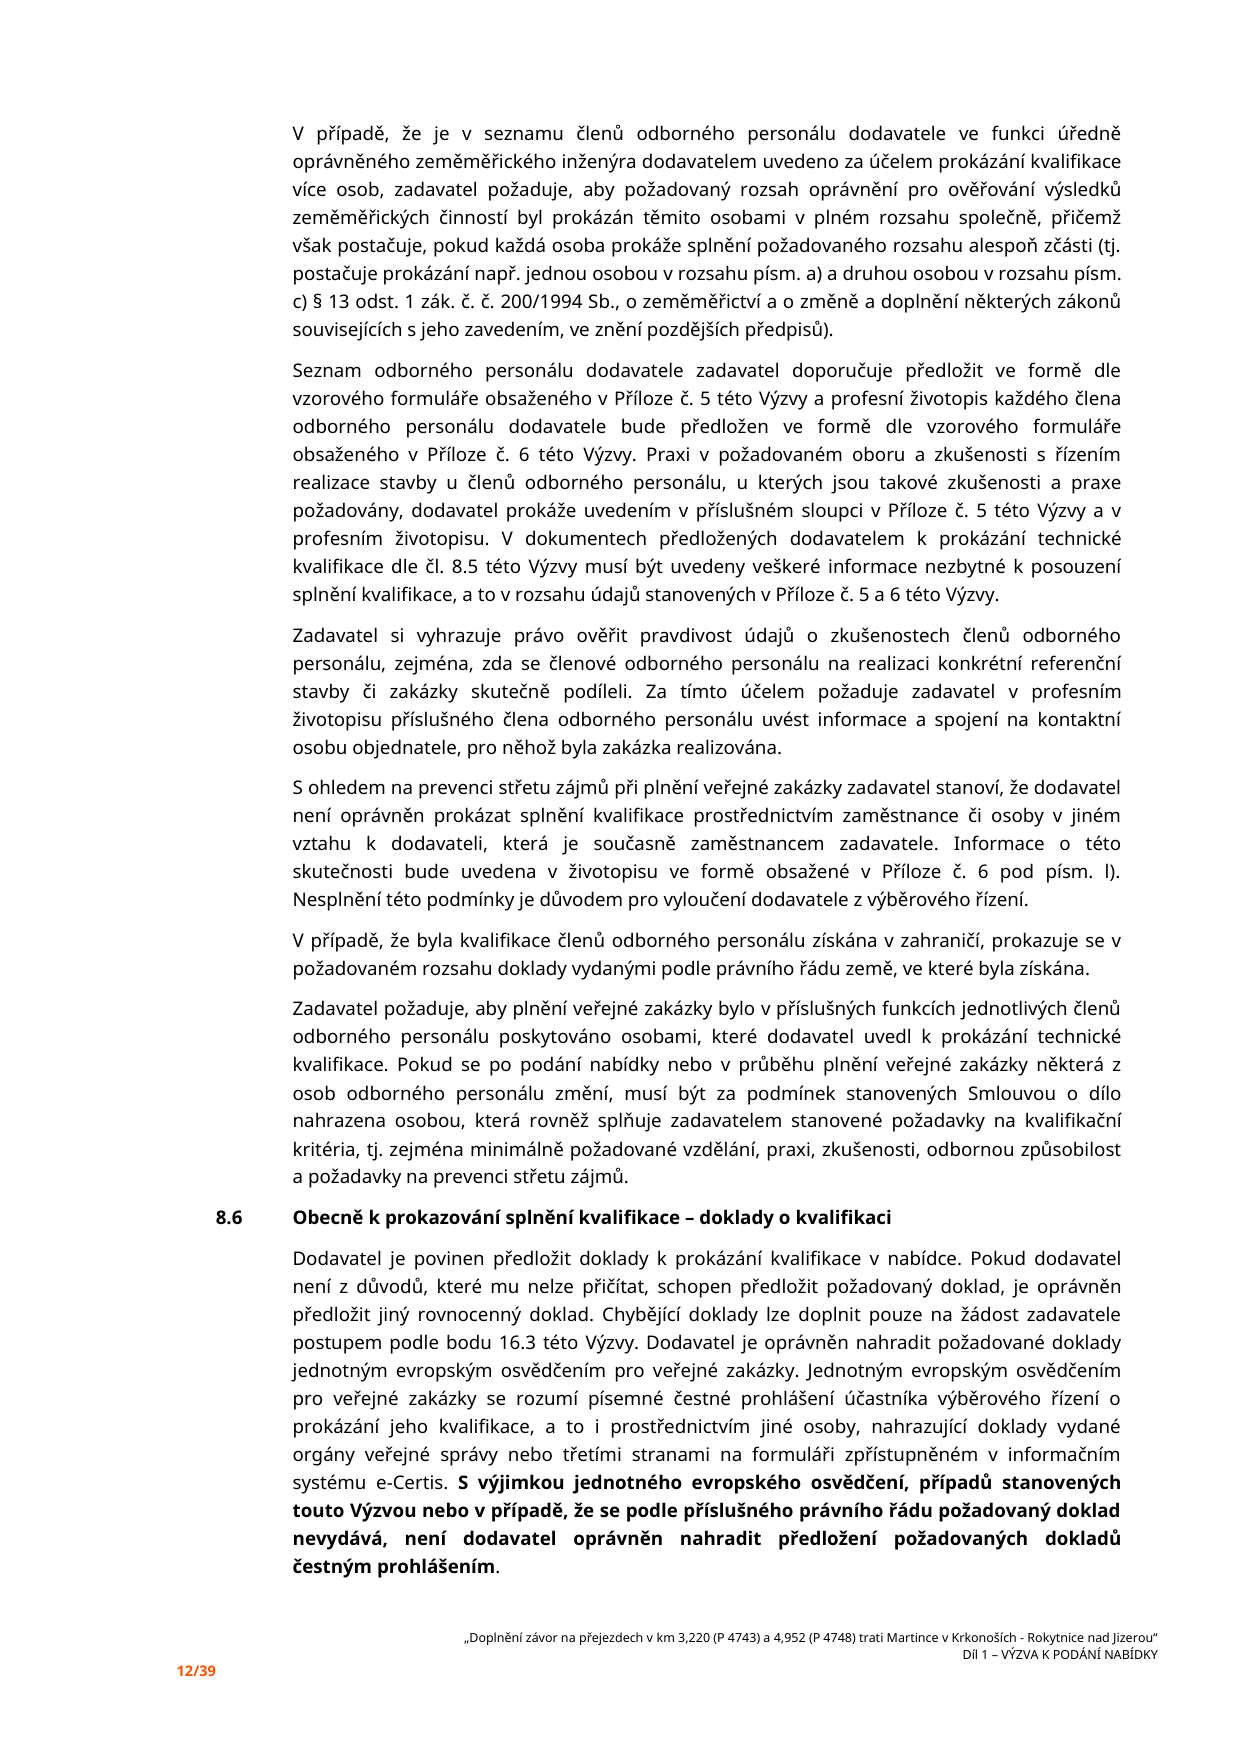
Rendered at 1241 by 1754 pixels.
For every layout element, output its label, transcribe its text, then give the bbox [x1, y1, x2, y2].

text Seznam odborného personálu dodavatele zadavatel doporučuje předložit ve formě dle vzorového formuláře obsaženého v Příloze č. 5 této Výzvy a profesní životopis každého člena odborného personálu dodavatele bude předložen ve formě dle vzorového formuláře obsaženého v Příloze č. 6 této Výzvy. Praxi v požadovaném oboru a zkušenosti s řízením realizace stavby u členů odborného personálu, u kterých jsou takové zkušenosti a praxe požadovány, dodavatel prokáže uvedením v příslušném sloupci v Příloze č. 5 této Výzvy a v profesním životopisu. V dokumentech předložených dodavatelem k prokázání technické kvalifikace dle čl. 8.5 této Výzvy musí být uvedeny veškeré informace nezbytné k posouzení splnění kvalifikace, a to v rozsahu údajů stanovených v Příloze č. 5 a 6 této Výzvy. [292, 357, 1122, 607]
text V případě, že je v seznamu členů odborného personálu dodavatele ve funkci úředně oprávněného zeměměřického inženýra dodavatelem uvedeno za účelem prokázání kvalifikace více osob, zadavatel požaduje, aby požadovaný rozsah oprávnění pro ověřování výsledků zeměměřických činností byl prokázán těmito osobami v plném rozsahu společně, přičemž však postačuje, pokud každá osoba prokáže splnění požadovaného rozsahu alespoň zčásti (tj. postačuje prokázání např. jednou osobou v rozsahu písm. a) a druhou osobou v rozsahu písm. c) § 13 odst. 1 zák. č. č. 200/1994 Sb., o zeměměřictví a o změně a doplnění některých zákonů souvisejících s jeho zavedením, ve znění pozdějších předpisů). [292, 121, 1122, 342]
text Zadavatel si vyhrazuje právo ověřit pravdivost údajů o zkušenostech členů odborného personálu, zejména, zda se členové odborného personálu na realizaci konkrétní referenční stavby či zakázky skutečně podíleli. Za tímto účelem požaduje zadavatel v profesním životopisu příslušného člena odborného personálu uvést informace a spojení na kontaktní osobu objednatele, pro něhož byla zakázka realizována. [292, 622, 1122, 759]
text V případě, že byla kvalifikace členů odborného personálu získána v zahraničí, prokazuje se v požadovaném rozsahu doklady vydanými podle právního řádu země, ve které byla získána. [292, 927, 1122, 981]
text S ohledem na prevenci střetu zájmů při plnění veřejné zakázky zadavatel stanoví, že dodavatel není oprávněn prokázat splnění kvalifikace prostřednictvím zaměstnance či osoby v jiném vztahu k dodavateli, která je současně zaměstnancem zadavatele. Informace o této skutečnosti bude uvedena v životopisu ve formě obsažené v Příloze č. 6 pod písm. l). Nesplnění této podmínky je důvodem pro vyloučení dodavatele z výběrového řízení. [292, 774, 1122, 912]
text Zadavatel požaduje, aby plnění veřejné zakázky bylo v příslušných funkcích jednotlivých členů odborného personálu poskytováno osobami, které dodavatel uvedl k prokázání technické kvalifikace. Pokud se po podání nabídky nebo v průběhu plnění veřejné zakázky některá z osob odborného personálu změní, musí být za podmínek stanovených Smlouvou o dílo nahrazena osobou, která rovněž splňuje zadavatelem stanovené požadavky na kvalifikační kritéria, tj. zejména minimálně požadované vzdělání, praxi, zkušenosti, odbornou způsobilost a požadavky na prevenci střetu zájmů. [292, 996, 1122, 1189]
text Dodavatel je povinen předložit doklady k prokázání kvalifikace v nabídce. Pokud dodavatel není z důvodů, které mu nelze přičítat, schopen předložit požadovaný doklad, je oprávněn předložit jiný rovnocenný doklad. Chybějící doklady lze doplnit pouze na žádost zadavatele postupem podle bodu 16.3 této Výzvy. Dodavatel je oprávněn nahradit požadované doklady jednotným evropským osvědčením pro veřejné zakázky. Jednotným evropským osvědčením pro veřejné zakázky se rozumí písemné čestné prohlášení účastníka výběrového řízení o prokázání jeho kvalifikace, a to i prostřednictvím jiné osoby, nahrazující doklady vydané orgány veřejné správy nebo třetími stranami na formuláři zpřístupněném v informačním systému e-Certis. S výjimkou jednotného evropského osvědčení, případů stanovených touto Výzvou nebo v případě, že se podle příslušného právního řádu požadovaný doklad nevydává, není dodavatel oprávněn nahradit předložení požadovaných dokladů čestným prohlášením. [292, 1245, 1122, 1579]
text Obecně k prokazování splnění kvalifikace – doklady o kvalifikaci [216, 1204, 1122, 1230]
